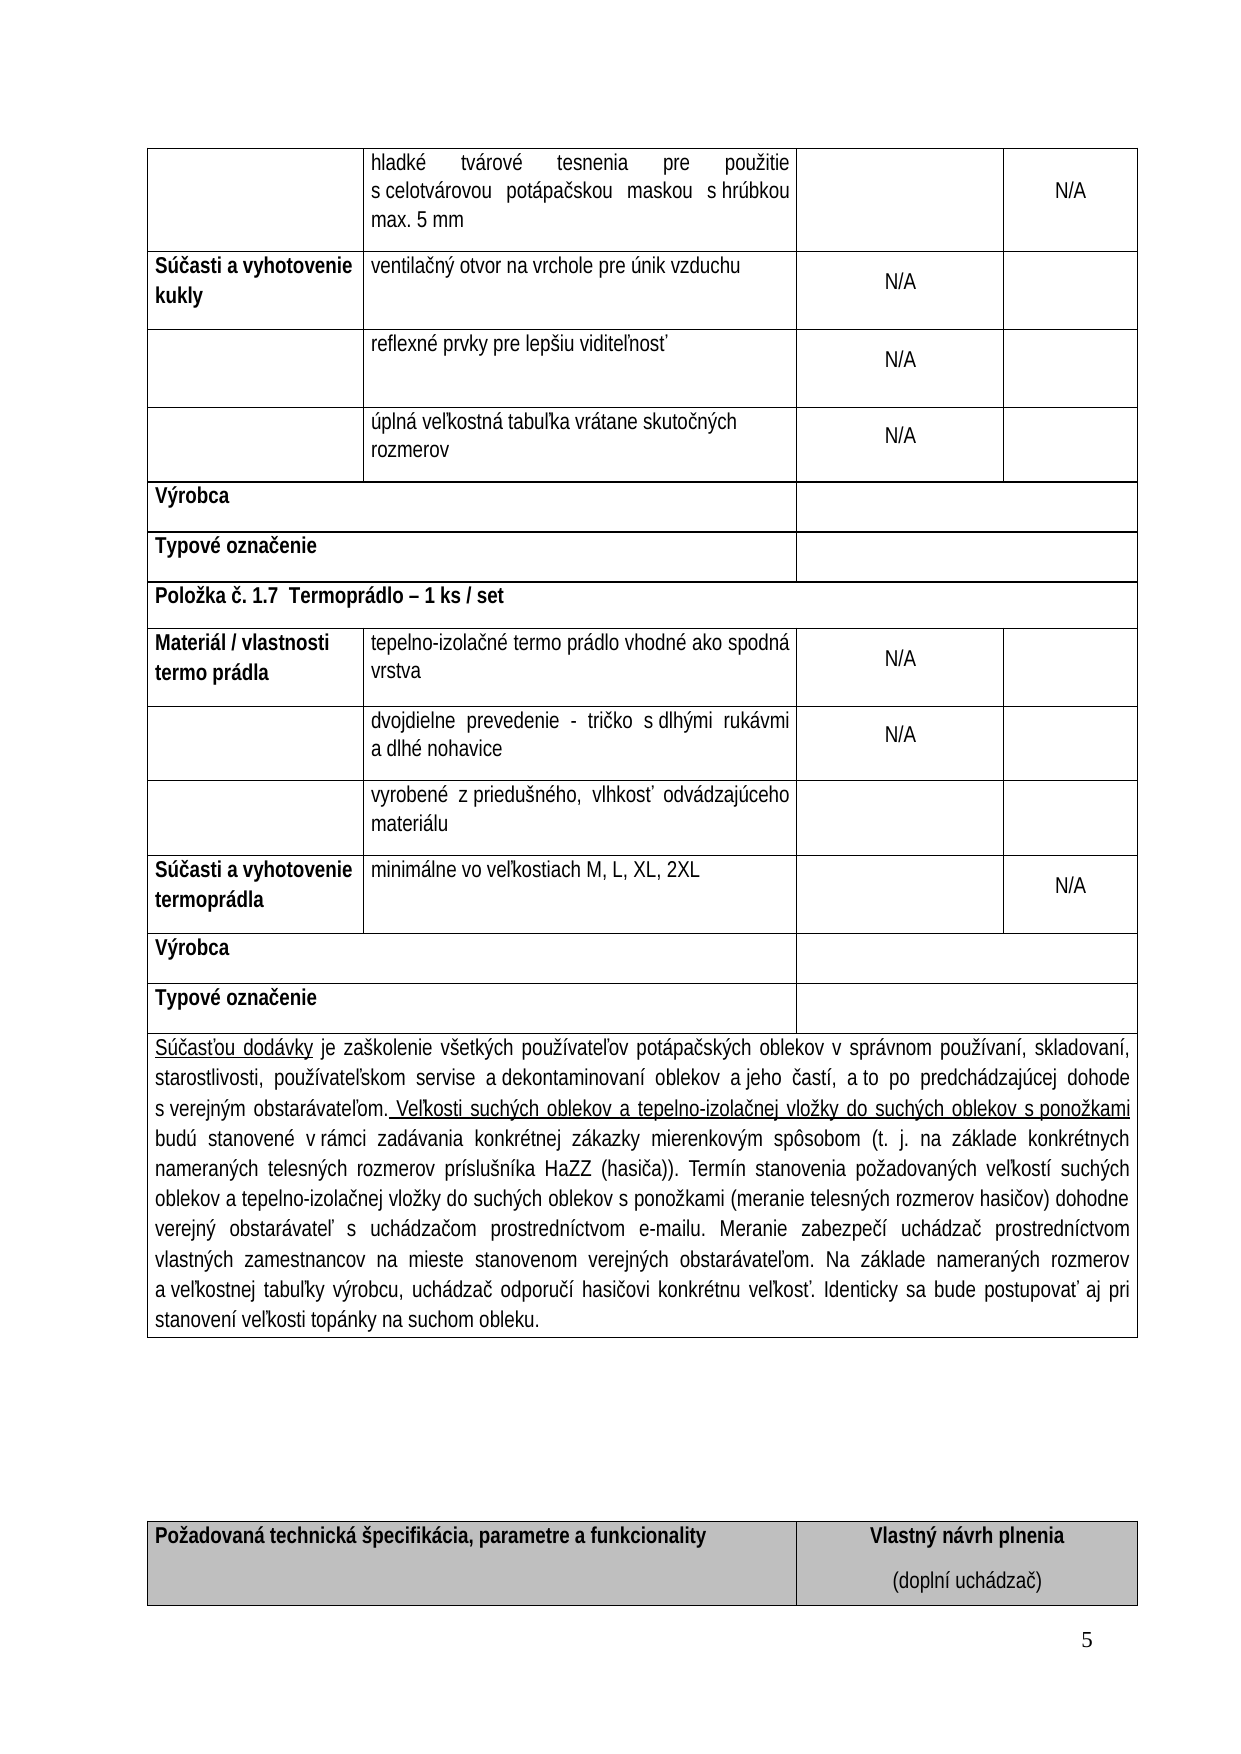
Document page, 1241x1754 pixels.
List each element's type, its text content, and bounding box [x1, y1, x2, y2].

table_cell [797, 533, 1137, 581]
table_cell N/A [797, 252, 1003, 329]
table_cell vyrobené z priedušného, vlhkosť odvádzajúceho materiálu [364, 781, 796, 855]
table_cell [1004, 252, 1137, 329]
table_cell [1004, 408, 1137, 481]
table_cell N/A [1004, 149, 1137, 251]
table_cell [797, 984, 1137, 1033]
table_cell [797, 856, 1003, 933]
table_cell [148, 781, 363, 855]
table_cell N/A [1004, 856, 1137, 933]
table_cell Výrobca [148, 483, 796, 531]
table_cell N/A [797, 330, 1003, 407]
table_cell [148, 707, 363, 780]
table_cell [797, 483, 1137, 531]
table_cell tepelno-izolačné termo prádlo vhodné ako spodná vrstva [364, 629, 796, 706]
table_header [148, 1522, 796, 1605]
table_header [797, 1522, 1137, 1605]
table_cell N/A [797, 707, 1003, 780]
table_cell [1004, 707, 1137, 780]
table_cell Súčasti a vyhotovenie kukly [148, 252, 363, 329]
table_cell Súčasťou dodávky je zaškolenie všetkých používateľov potápačských oblekov v správnom používaní, skladovaní, starostlivosti, používateľskom servise a dekontaminovaní oblekov a jeho častí, a to po predchádzajúcej dohode s verejným obstarávateľom. Veľkosti suchých oblekov a tepelno-izolačnej vložky do suchých oblekov s ponožkami budú stanovené v rámci zadávania konkrétnej zákazky mierenkovým spôsobom (t. j. na základe konkrétnych nameraných telesných rozmerov príslušníka HaZZ (hasiča)). Termín stanovenia požadovaných veľkostí suchých oblekov a tepelno-izolačnej vložky do suchých oblekov s ponožkami (meranie telesných rozmerov hasičov) dohodne verejný obstarávateľ s uchádzačom prostredníctvom e-mailu. Meranie zabezpečí uchádzač prostredníctvom vlastných zamestnancov na mieste stanovenom verejných obstarávateľom. Na základe nameraných rozmerov a veľkostnej tabuľky výrobcu, uchádzač odporučí hasičovi konkrétnu veľkosť. Identicky sa bude postupovať aj pri stanovení veľkosti topánky na suchom obleku. [148, 1034, 1137, 1337]
table_cell N/A [797, 629, 1003, 706]
table_cell Položka č. 1.7 Termoprádlo – 1 ks / set [148, 583, 1137, 628]
table_cell Typové označenie [148, 984, 796, 1033]
table_cell minimálne vo veľkostiach M, L, XL, 2XL [364, 856, 796, 933]
table_cell [148, 149, 363, 251]
table_cell Súčasti a vyhotovenie termoprádla [148, 856, 363, 933]
table_cell hladké tvárové tesnenia pre použitie s celotvárovou potápačskou maskou s hrúbkou max. 5 mm [364, 149, 796, 251]
table_cell [148, 408, 363, 481]
table_cell reflexné prvky pre lepšiu viditeľnosť [364, 330, 796, 407]
table_cell N/A [797, 408, 1003, 481]
table_cell Výrobca [148, 934, 796, 983]
table_cell dvojdielne prevedenie - tričko s dlhými rukávmi a dlhé nohavice [364, 707, 796, 780]
table_cell Materiál / vlastnosti termo prádla [148, 629, 363, 706]
table_cell [1004, 781, 1137, 855]
table_cell ventilačný otvor na vrchole pre únik vzduchu [364, 252, 796, 329]
table_cell [1004, 330, 1137, 407]
table_cell [797, 781, 1003, 855]
table_cell [148, 330, 363, 407]
table_cell [797, 934, 1137, 983]
table_cell [1004, 629, 1137, 706]
table_cell úplná veľkostná tabuľka vrátane skutočných rozmerov [364, 408, 796, 481]
table_cell [797, 149, 1003, 251]
table_cell Typové označenie [148, 533, 796, 581]
